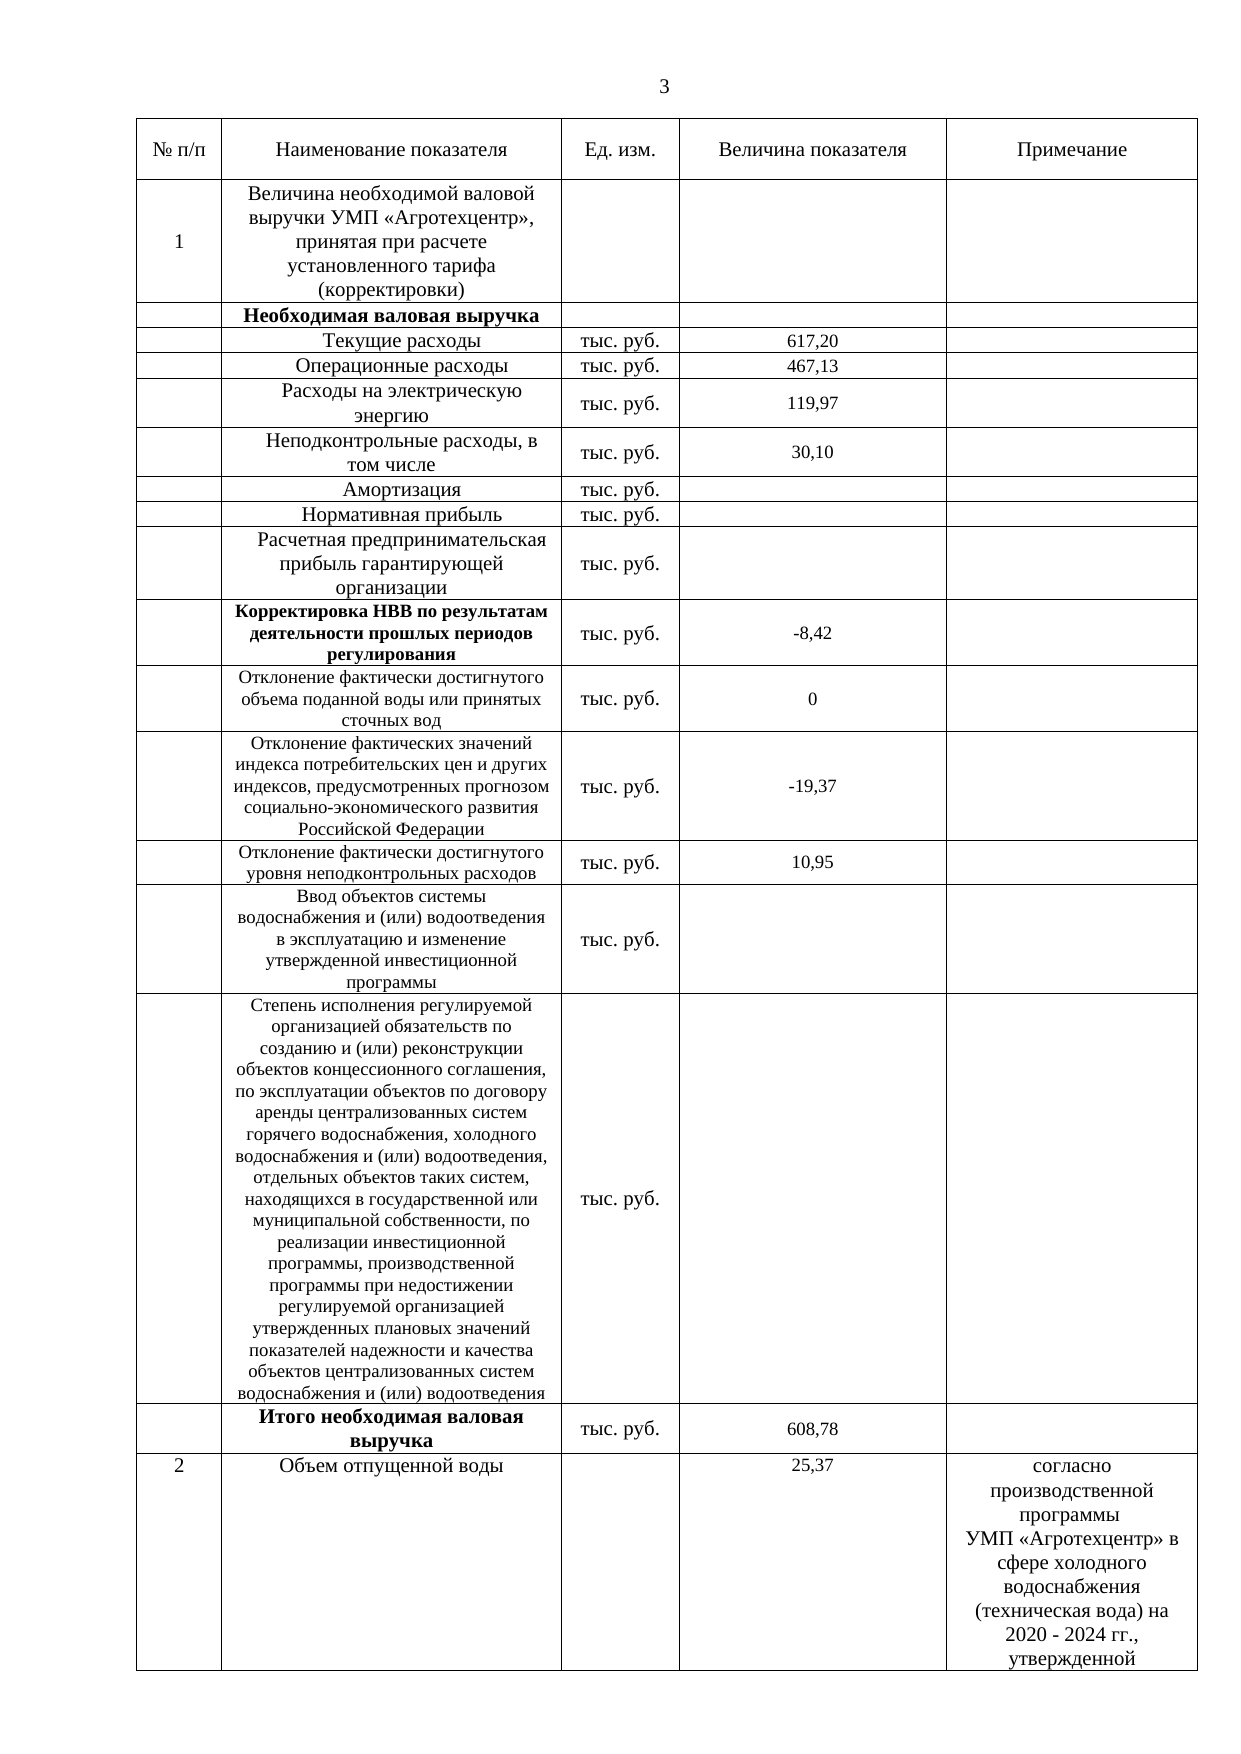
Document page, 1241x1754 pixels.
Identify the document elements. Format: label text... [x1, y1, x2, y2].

table_cell [947, 1404, 1197, 1452]
table_header Ед. изм. [562, 119, 679, 178]
table_cell [680, 180, 946, 302]
table_cell 119,97 [680, 379, 946, 427]
table_cell 1 [137, 180, 221, 302]
table_cell тыс. руб. [562, 600, 679, 665]
table_cell [562, 180, 679, 302]
table_cell [947, 180, 1197, 302]
table_cell [680, 994, 946, 1403]
table_cell 608,78 [680, 1404, 946, 1452]
table_cell [137, 600, 221, 665]
table_cell тыс. руб. [562, 328, 679, 352]
table_cell тыс. руб. [562, 841, 679, 884]
table_cell [137, 841, 221, 884]
table_cell [680, 502, 946, 526]
table_cell [680, 527, 946, 599]
table_cell Итого необходимая валовая выручка [222, 1404, 561, 1452]
table_cell 30,10 [680, 428, 946, 476]
table_header Величина показателя [680, 119, 946, 178]
table_cell [947, 328, 1197, 352]
table_cell Расчетная предпринимательская прибыль гарантирующей организации [222, 527, 561, 599]
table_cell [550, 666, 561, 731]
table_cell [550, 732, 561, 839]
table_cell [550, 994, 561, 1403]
table_cell [137, 353, 221, 377]
table_header № п/п [137, 119, 221, 178]
table_cell [562, 1454, 679, 1670]
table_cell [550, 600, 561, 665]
table_cell [947, 303, 1197, 327]
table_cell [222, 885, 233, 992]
table_cell [947, 994, 1197, 1403]
table_cell тыс. руб. [562, 885, 679, 992]
table_cell [947, 527, 1197, 599]
table_cell -19,37 [680, 732, 946, 839]
table_cell [137, 527, 221, 599]
table_cell тыс. руб. [562, 1404, 679, 1452]
table_cell [947, 666, 1197, 731]
table_cell [137, 328, 221, 352]
table_cell [137, 666, 221, 731]
table_cell тыс. руб. [562, 502, 679, 526]
table_cell [947, 477, 1197, 501]
table_cell [680, 477, 946, 501]
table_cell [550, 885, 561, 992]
table_cell [947, 502, 1197, 526]
table_cell Необходимая валовая выручка [222, 303, 561, 327]
table_cell 467,13 [680, 353, 946, 377]
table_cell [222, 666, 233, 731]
table_cell -8,42 [680, 600, 946, 665]
table_cell [137, 994, 221, 1403]
table_cell [947, 885, 1197, 992]
table_cell тыс. руб. [562, 379, 679, 427]
table_cell [680, 885, 946, 992]
table_cell Расходы на электрическую энергию [222, 379, 561, 427]
table_cell [947, 600, 1197, 665]
table_cell тыс. руб. [562, 527, 679, 599]
table_cell тыс. руб. [562, 353, 679, 377]
table_cell [137, 428, 221, 476]
table_cell [137, 732, 221, 839]
table_cell [137, 303, 221, 327]
table_cell [947, 841, 1197, 884]
table_cell тыс. руб. [562, 732, 679, 839]
table_cell 25,37 [680, 1454, 946, 1670]
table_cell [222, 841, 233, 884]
table_cell Операционные расходы [222, 353, 561, 377]
table_cell 2 [137, 1454, 221, 1670]
table_cell [947, 353, 1197, 377]
table_cell тыс. руб. [562, 428, 679, 476]
table_cell тыс. руб. [562, 666, 679, 731]
table_cell [947, 428, 1197, 476]
table_cell 10,95 [680, 841, 946, 884]
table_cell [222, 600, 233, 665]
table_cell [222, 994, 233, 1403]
table_cell [137, 379, 221, 427]
table_cell Текущие расходы [222, 328, 561, 352]
table_cell Нормативная прибыль [222, 502, 561, 526]
table_header Примечание [947, 119, 1197, 178]
table_cell [562, 303, 679, 327]
table_cell 0 [680, 666, 946, 731]
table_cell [947, 1454, 1197, 1670]
table_cell Неподконтрольные расходы, в том числе [222, 428, 561, 476]
table_cell тыс. руб. [562, 994, 679, 1403]
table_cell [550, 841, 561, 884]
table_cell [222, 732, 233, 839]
table_cell [137, 477, 221, 501]
table_cell [137, 885, 221, 992]
table_cell Амортизация [222, 477, 561, 501]
table_cell 617,20 [680, 328, 946, 352]
table_cell [680, 303, 946, 327]
table_cell тыс. руб. [562, 477, 679, 501]
table_cell Объем отпущенной воды [222, 1454, 561, 1670]
table_cell [137, 1404, 221, 1452]
table_cell [947, 379, 1197, 427]
table_cell [137, 502, 221, 526]
table_cell Величина необходимой валовой выручки УМП «Агротехцентр», принятая при расчете установленного тарифа (корректировки) [222, 180, 561, 302]
table_cell [947, 732, 1197, 839]
table_header Наименование показателя [222, 119, 561, 178]
